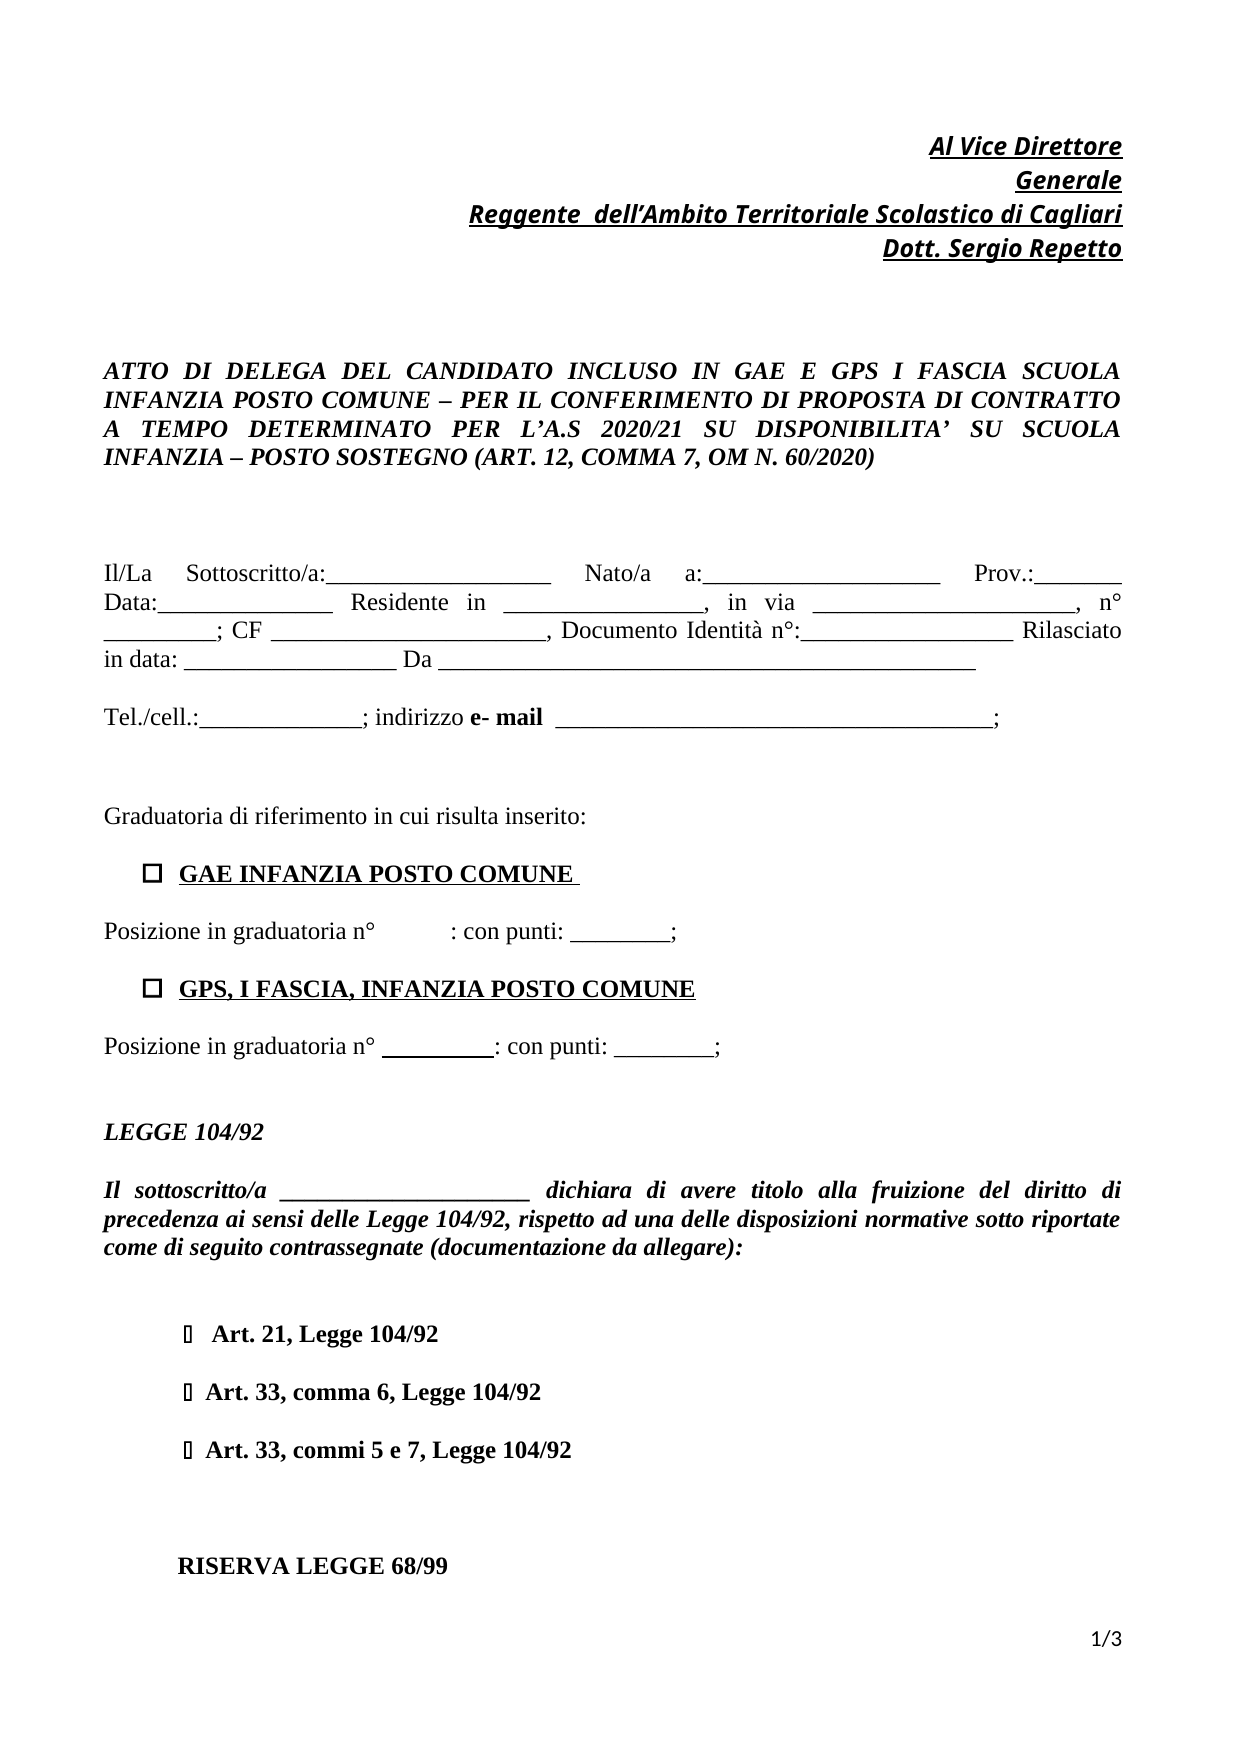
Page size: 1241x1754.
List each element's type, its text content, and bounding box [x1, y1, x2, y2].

text Art. 21, Legge 104/92 [103, 1319, 1122, 1348]
text Tel./cell.:_____________; indirizzo e- mail ___________________________________; [103, 702, 1122, 731]
list GAE INFANZIA POSTO COMUNE [141, 859, 1122, 887]
text Al Vice Direttore Generale [103, 128, 1122, 196]
text Posizione in graduatoria n° : con punti: ________; [103, 1031, 1122, 1060]
text Reggente dell’Ambito Territoriale Scolastico di Cagliari [103, 196, 1122, 231]
text Graduatoria di riferimento in cui risulta inserito: [103, 801, 1122, 830]
text LEGGE 104/92 [103, 1117, 1122, 1146]
text Dott. Sergio Repetto [103, 231, 1122, 264]
text Art. 33, commi 5 e 7, Legge 104/92 [103, 1435, 1122, 1464]
text Il/La Sottoscritto/a:__________________ Nato/a a:___________________ Prov.:_______ Data:______________ Residente in ________________, in via _____________________, n° _________; CF ______________________, Documento Identità n°:_________________ Rilasciato in data: _________________ Da ___________________________________________ [103, 558, 1122, 673]
text RISERVA LEGGE 68/99 [177, 1551, 1122, 1579]
text Il sottoscritto/a ____________________ dichiara di avere titolo alla fruizione del diritto di precedenza ai sensi delle Legge 104/92, rispetto ad una delle disposizioni normative sotto riportate come di seguito contrassegnate (documentazione da allegare): [103, 1175, 1122, 1261]
text Art. 33, comma 6, Legge 104/92 [103, 1377, 1122, 1406]
text Posizione in graduatoria n° : con punti: ________; [103, 916, 1122, 945]
text ATTO DI DELEGA DEL CANDIDATO INCLUSO IN GAE E GPS I FASCIA SCUOLA INFANZIA POSTO COMUNE – PER IL CONFERIMENTO DI PROPOSTA DI CONTRATTO A TEMPO DETERMINATO PER L’A.S 2020/21 SU DISPONIBILITA’ SU SCUOLA INFANZIA – POSTO SOSTEGNO (ART. 12, COMMA 7, OM N. 60/2020) [103, 356, 1122, 471]
list GPS, I FASCIA, INFANZIA POSTO COMUNE [141, 974, 1122, 1002]
